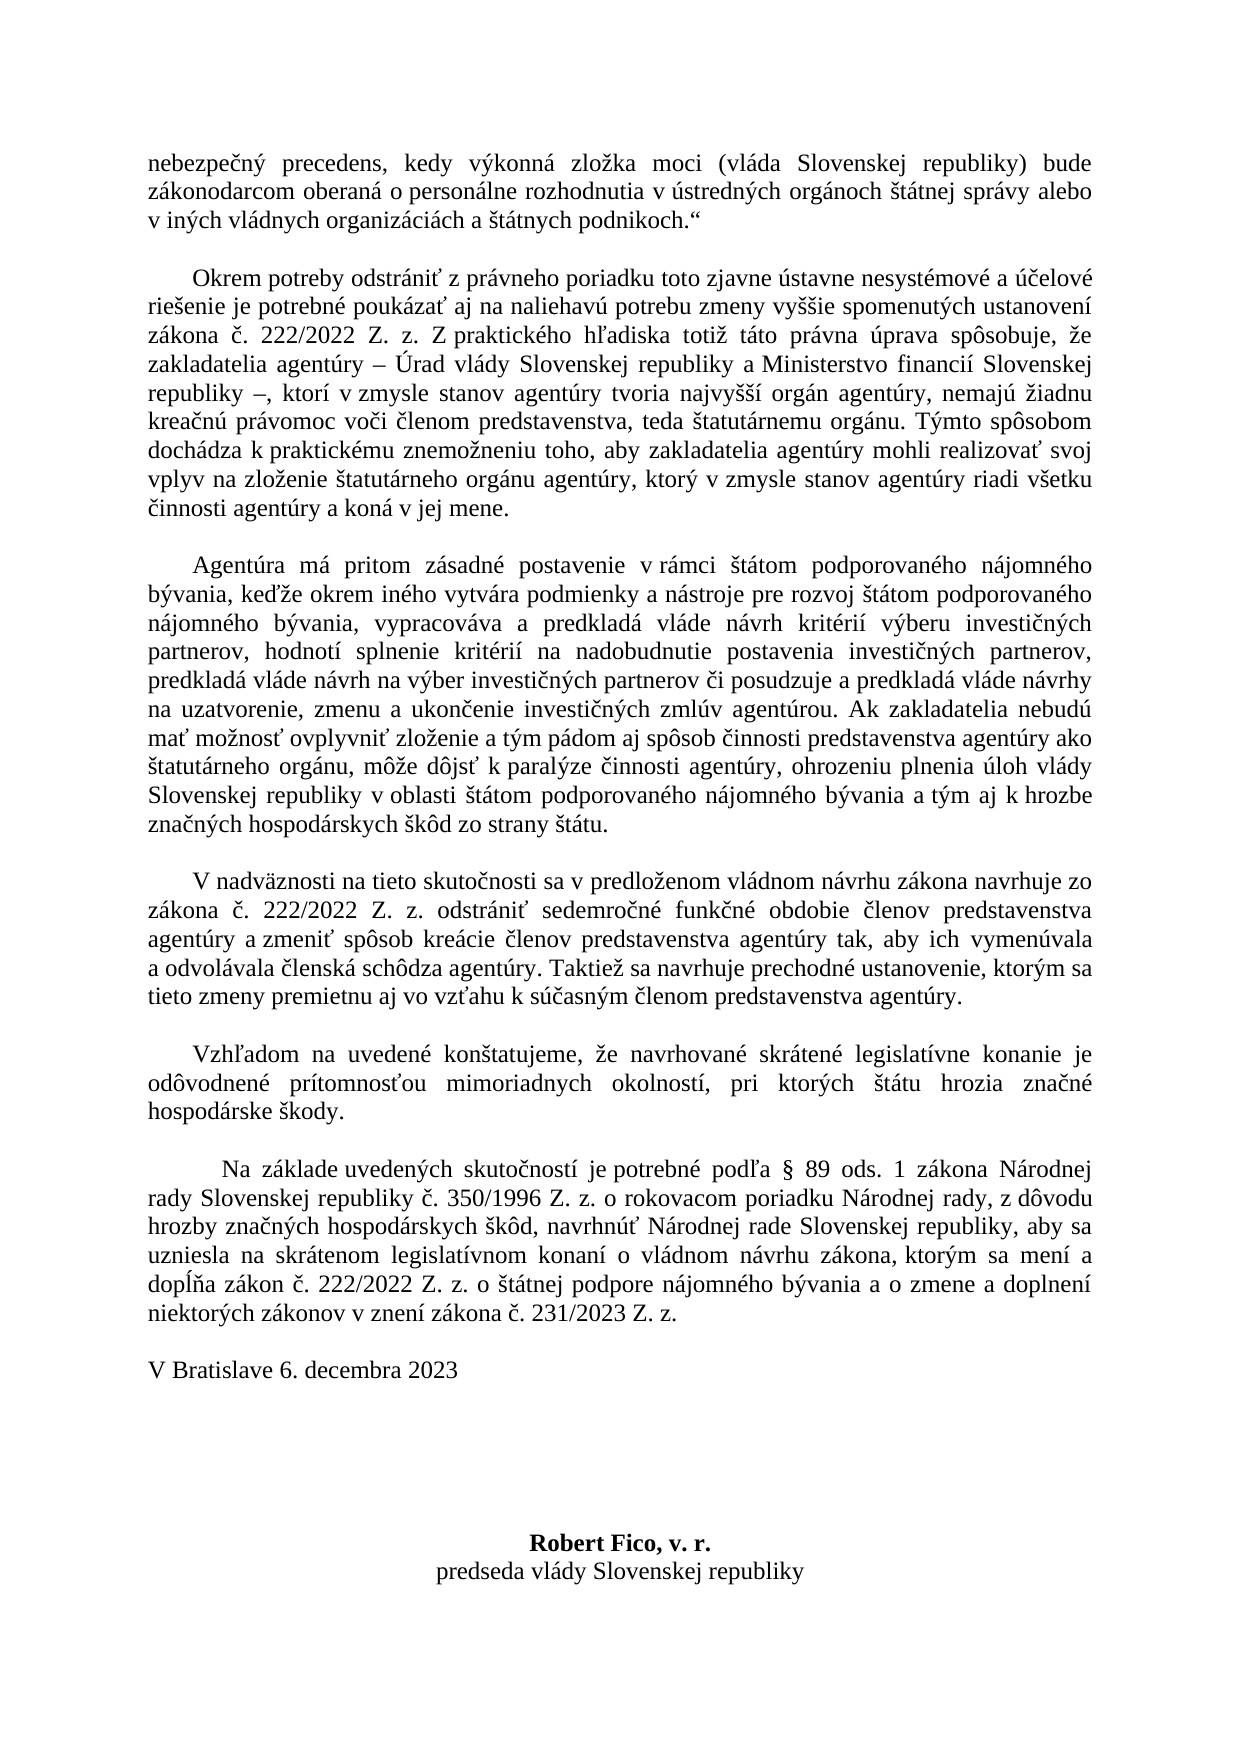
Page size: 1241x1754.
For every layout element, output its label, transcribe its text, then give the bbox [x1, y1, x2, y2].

text predseda vlády Slovenskej republiky [148, 1556, 1093, 1585]
text V Bratislave 6. decembra 2023 [148, 1355, 1093, 1384]
text Okrem potreby odstrániť z právneho poriadku toto zjavne ústavne nesystémové a účelové riešenie je potrebné poukázať aj na naliehavú potrebu zmeny vyššie spomenutých ustanovení zákona č. 222/2022 Z. z. Z praktického hľadiska totiž táto právna úprava spôsobuje, že zakladatelia agentúry – Úrad vlády Slovenskej republiky a Ministerstvo financií Slovenskej republiky –, ktorí v zmysle stanov agentúry tvoria najvyšší orgán agentúry, nemajú žiadnu kreačnú právomoc voči členom predstavenstva, teda štatutárnemu orgánu. Týmto spôsobom dochádza k praktickému znemožneniu toho, aby zakladatelia agentúry mohli realizovať svoj vplyv na zloženie štatutárneho orgánu agentúry, ktorý v zmysle stanov agentúry riadi všetku činnosti agentúry a koná v jej mene. [148, 263, 1093, 521]
text Robert Fico, v. r. [148, 1528, 1093, 1556]
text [148, 148, 1093, 234]
text Vzhľadom na uvedené konštatujeme, že navrhované skrátené legislatívne konanie je odôvodnené prítomnosťou mimoriadnych okolností, pri ktorých štátu hrozia značné hospodárske škody. [148, 1039, 1093, 1125]
text Na základe uvedených skutočností je potrebné podľa § 89 ods. 1 zákona Národnej rady Slovenskej republiky č. 350/1996 Z. z. o rokovacom poriadku Národnej rady, z dôvodu hrozby značných hospodárskych škôd, navrhnúť Národnej rade Slovenskej republiky, aby sa uzniesla na skrátenom legislatívnom konaní o vládnom návrhu zákona, ktorým sa mení a dopĺňa zákon č. 222/2022 Z. z. o štátnej podpore nájomného bývania a o zmene a doplnení niektorých zákonov v znení zákona č. 231/2023 Z. z. [148, 1154, 1093, 1326]
text V nadväznosti na tieto skutočnosti sa v predloženom vládnom návrhu zákona navrhuje zo zákona č. 222/2022 Z. z. odstrániť sedemročné funkčné obdobie členov predstavenstva agentúry a zmeniť spôsob kreácie členov predstavenstva agentúry tak, aby ich vymenúvala a odvolávala členská schôdza agentúry. Taktiež sa navrhuje prechodné ustanovenie, ktorým sa tieto zmeny premietnu aj vo vzťahu k súčasným členom predstavenstva agentúry. [148, 866, 1093, 1010]
text Agentúra má pritom zásadné postavenie v rámci štátom podporovaného nájomného bývania, keďže okrem iného vytvára podmienky a nástroje pre rozvoj štátom podporovaného nájomného bývania, vypracováva a predkladá vláde návrh kritérií výberu investičných partnerov, hodnotí splnenie kritérií na nadobudnutie postavenia investičných partnerov, predkladá vláde návrh na výber investičných partnerov či posudzuje a predkladá vláde návrhy na uzatvorenie, zmenu a ukončenie investičných zmlúv agentúrou. Ak zakladatelia nebudú mať možnosť ovplyvniť zloženie a tým pádom aj spôsob činnosti predstavenstva agentúry ako štatutárneho orgánu, môže dôjsť k paralýze činnosti agentúry, ohrozeniu plnenia úloh vlády Slovenskej republiky v oblasti štátom podporovaného nájomného bývania a tým aj k hrozbe značných hospodárskych škôd zo strany štátu. [148, 550, 1093, 838]
